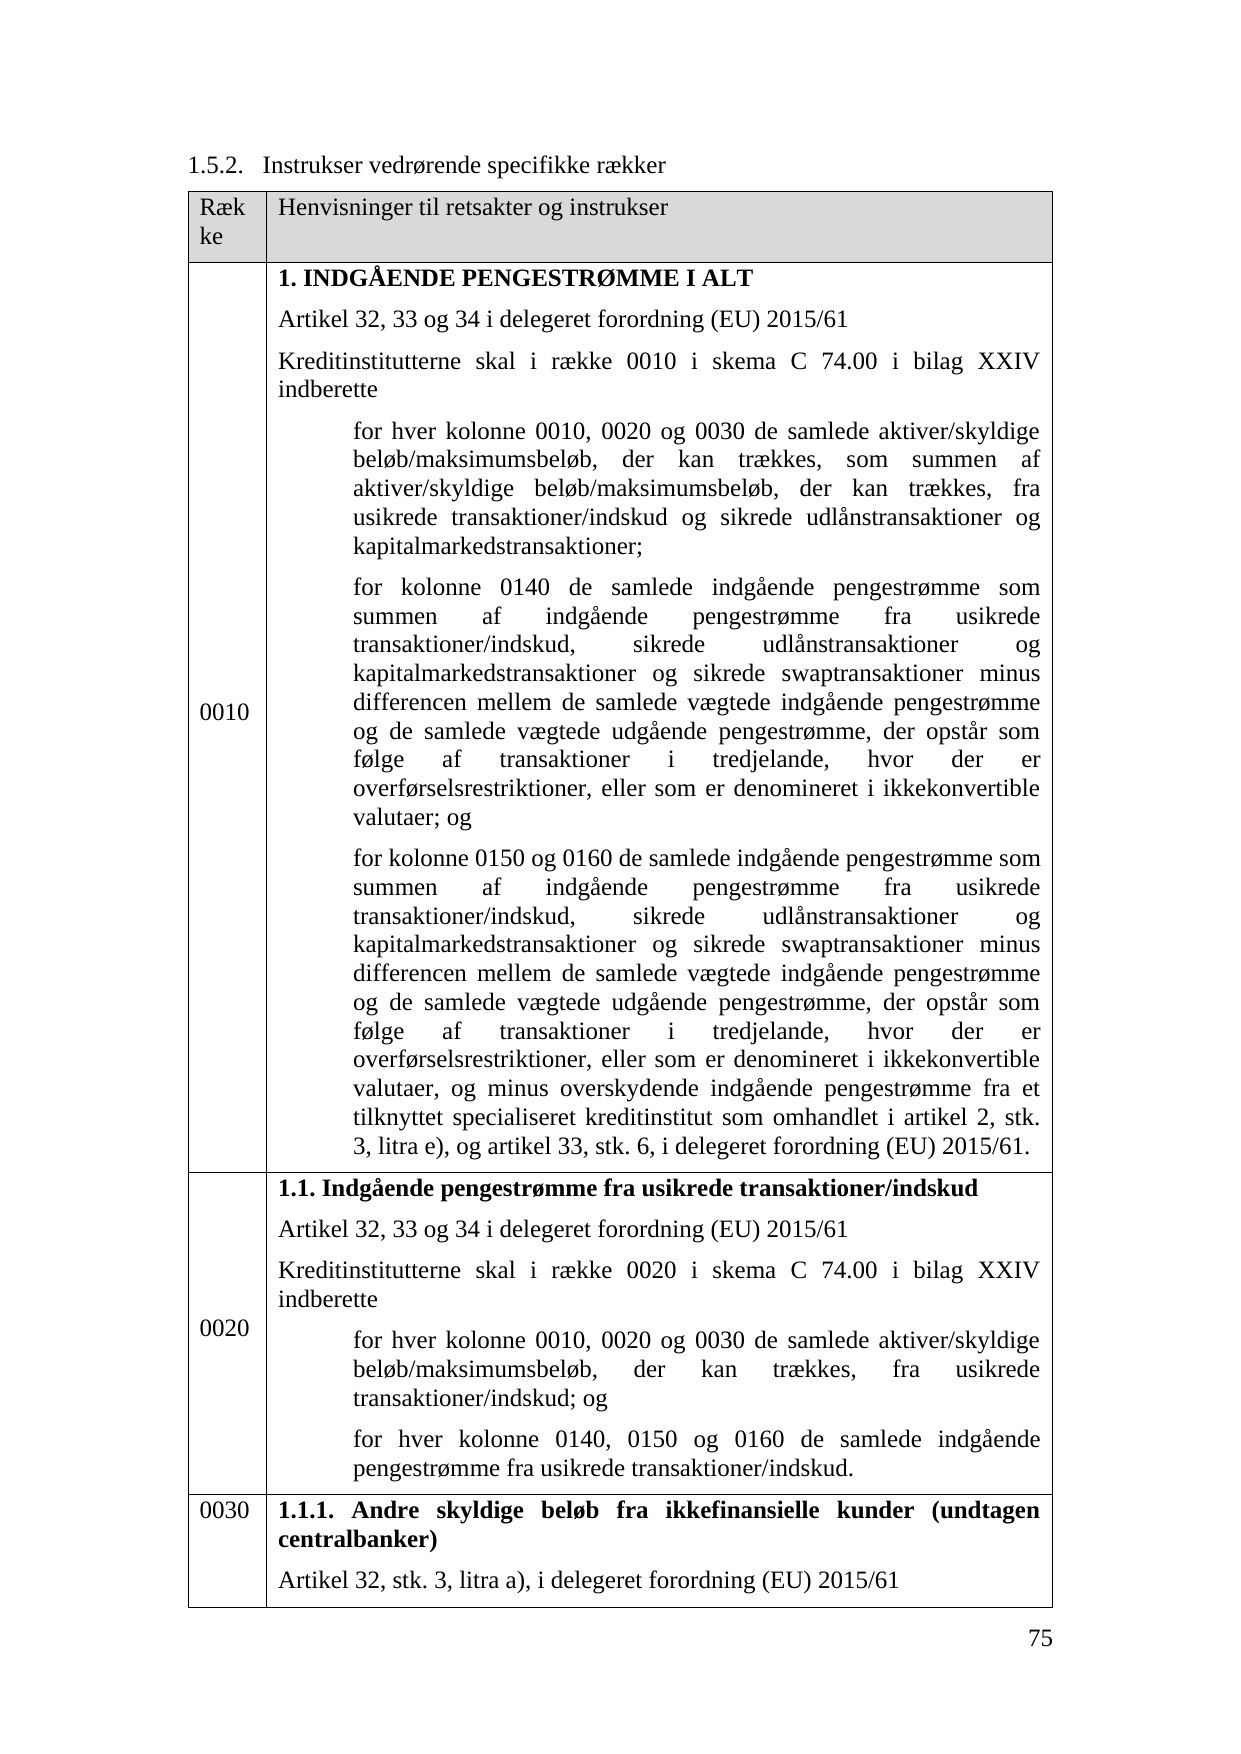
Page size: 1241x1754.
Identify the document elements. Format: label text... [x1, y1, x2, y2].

table_cell 1. INDGÅENDE PENGESTRØMME I ALT Artikel 32, 33 og 34 i delegeret forordning (EU) 2015/61 Kreditinstitutterne skal i række 0010 i skema C 74.00 i bilag XXIV indberette  for hver kolonne 0010, 0020 og 0030 de samlede aktiver/skyldige beløb/maksimumsbeløb, der kan trækkes, som summen af aktiver/skyldige beløb/maksimumsbeløb, der kan trækkes, fra usikrede transaktioner/indskud og sikrede udlånstransaktioner og kapitalmarkedstransaktioner;  for kolonne 0140 de samlede indgående pengestrømme som summen af indgående pengestrømme fra usikrede transaktioner/indskud, sikrede udlånstransaktioner og kapitalmarkedstransaktioner og sikrede swaptransaktioner minus differencen mellem de samlede vægtede indgående pengestrømme og de samlede vægtede udgående pengestrømme, der opstår som følge af transaktioner i tredjelande, hvor der er overførselsrestriktioner, eller som er denomineret i ikkekonvertible valutaer; og  for kolonne 0150 og 0160 de samlede indgående pengestrømme som summen af indgående pengestrømme fra usikrede transaktioner/indskud, sikrede udlånstransaktioner og kapitalmarkedstransaktioner og sikrede swaptransaktioner minus differencen mellem de samlede vægtede indgående pengestrømme og de samlede vægtede udgående pengestrømme, der opstår som følge af transaktioner i tredjelande, hvor der er overførselsrestriktioner, eller som er denomineret i ikkekonvertible valutaer, og minus overskydende indgående pengestrømme fra et tilknyttet specialiseret kreditinstitut som omhandlet i artikel 2, stk. 3, litra e), og artikel 33, stk. 6, i delegeret forordning (EU) 2015/61. [267, 263, 1052, 1172]
text 1.5.2. Instrukser vedrørende specifikke rækker [187, 150, 1053, 179]
table_header Række [189, 192, 266, 262]
table_cell 1.1. Indgående pengestrømme fra usikrede transaktioner/indskud Artikel 32, 33 og 34 i delegeret forordning (EU) 2015/61 Kreditinstitutterne skal i række 0020 i skema C 74.00 i bilag XXIV indberette  for hver kolonne 0010, 0020 og 0030 de samlede aktiver/skyldige beløb/maksimumsbeløb, der kan trækkes, fra usikrede transaktioner/indskud; og  for hver kolonne 0140, 0150 og 0160 de samlede indgående pengestrømme fra usikrede transaktioner/indskud. [267, 1173, 1052, 1494]
table_header Henvisninger til retsakter og instrukser [267, 192, 1052, 262]
table_cell 0020 [189, 1173, 266, 1494]
table_cell 0030 [189, 1495, 266, 1607]
table_cell 0010 [189, 263, 266, 1172]
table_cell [267, 1495, 1052, 1607]
